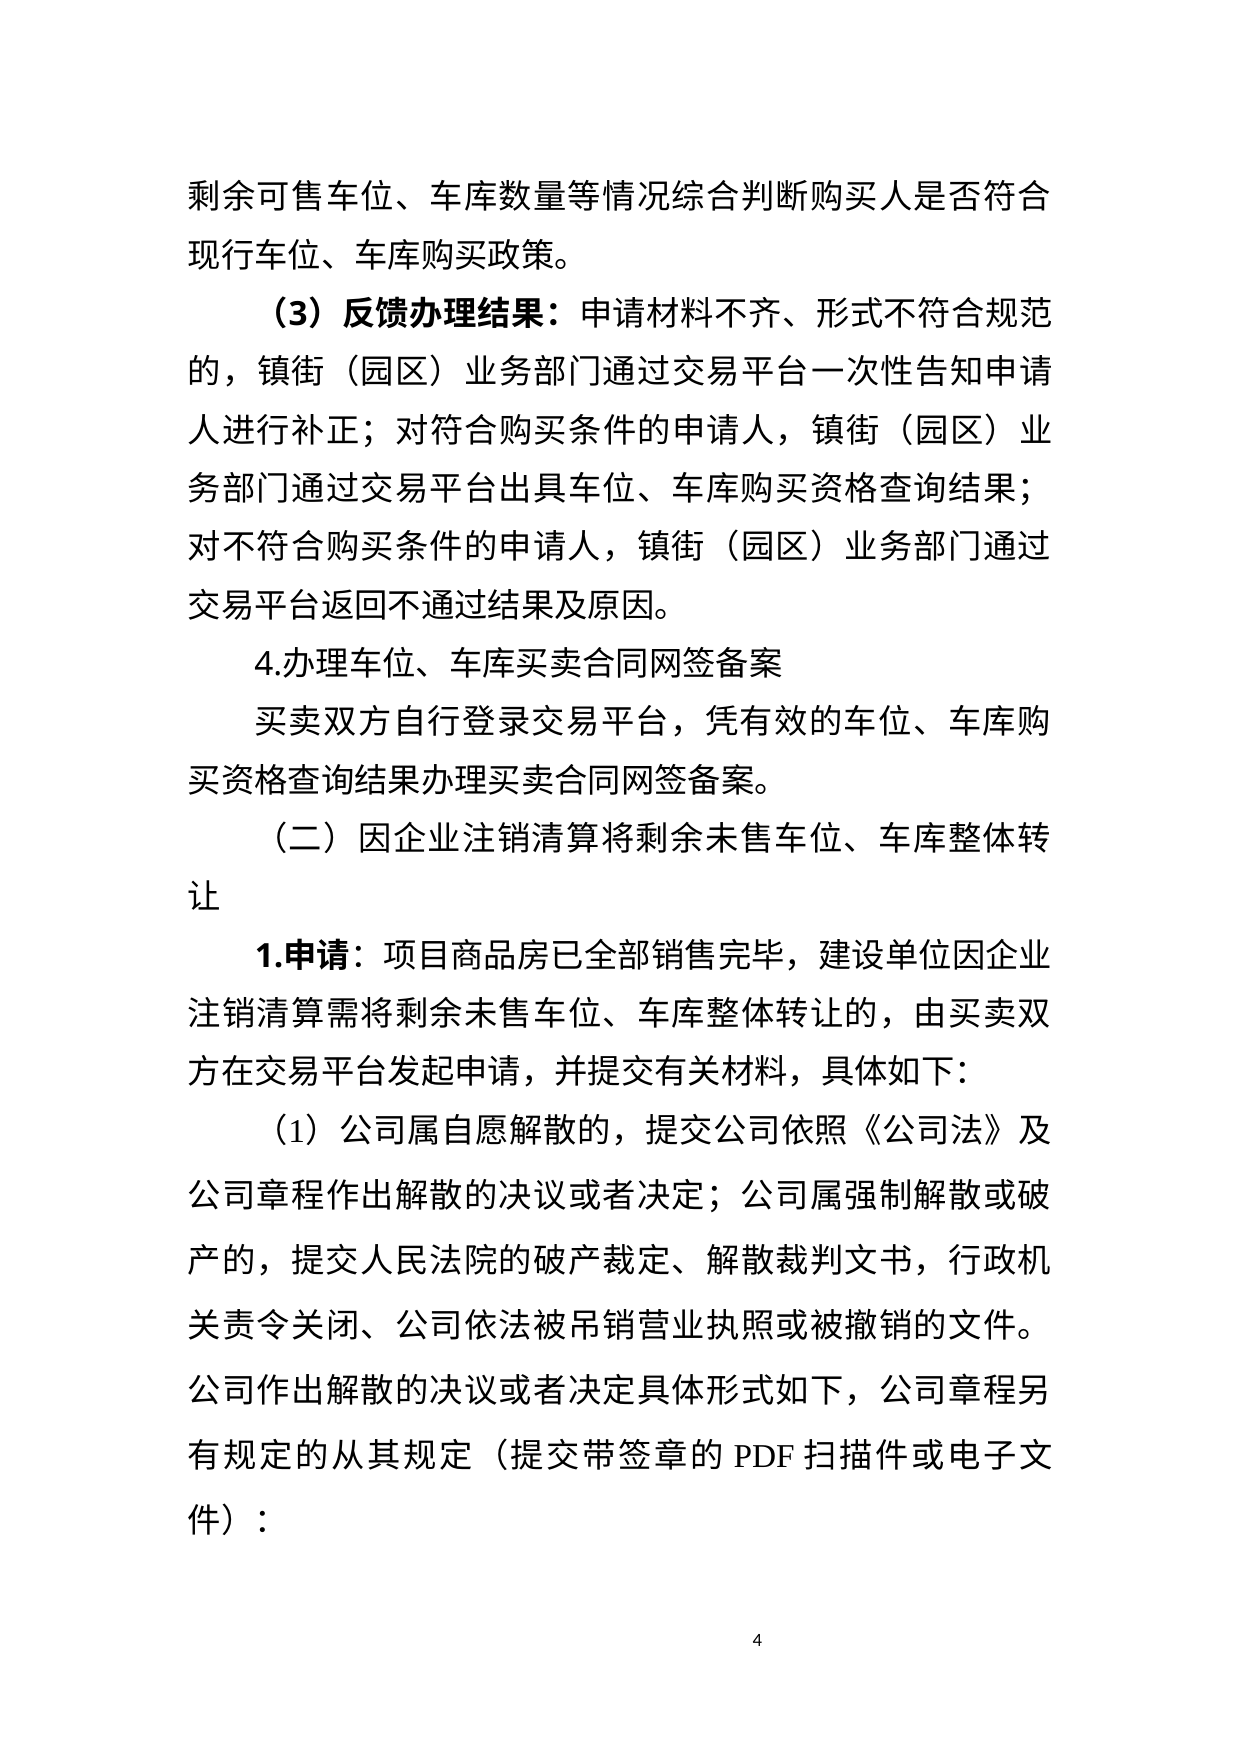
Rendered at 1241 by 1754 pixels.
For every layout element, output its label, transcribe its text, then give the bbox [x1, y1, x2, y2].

text 4.办理车位、车库买卖合同网签备案 [187, 629, 1053, 687]
text 买卖双方自行登录交易平台，凭有效的车位、车库购买资格查询结果办理买卖合同网签备案。 [187, 687, 1053, 804]
text （3）反馈办理结果：申请材料不齐、形式不符合规范的，镇街（园区）业务部门通过交易平台一次性告知申请人进行补正；对符合购买条件的申请人，镇街（园区）业务部门通过交易平台出具车位、车库购买资格查询结果；对不符合购买条件的申请人，镇街（园区）业务部门通过交易平台返回不通过结果及原因。 [187, 279, 1053, 629]
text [187, 162, 1053, 279]
text （二）因企业注销清算将剩余未售车位、车库整体转让 [187, 804, 1053, 920]
text 1.申请：项目商品房已全部销售完毕，建设单位因企业注销清算需将剩余未售车位、车库整体转让的，由买卖双方在交易平台发起申请，并提交有关材料，具体如下： [187, 920, 1053, 1095]
list （1）公司属自愿解散的，提交公司依照《公司法》及公司章程作出解散的决议或者决定；公司属强制解散或破产的，提交人民法院的破产裁定、解散裁判文书，行政机关责令关闭、公司依法被吊销营业执照或被撤销的文件。公司作出解散的决议或者决定具体形式如下，公司章程另有规定的从其规定（提交带签章的PDF扫描件或电子文件）： [187, 1095, 1053, 1550]
